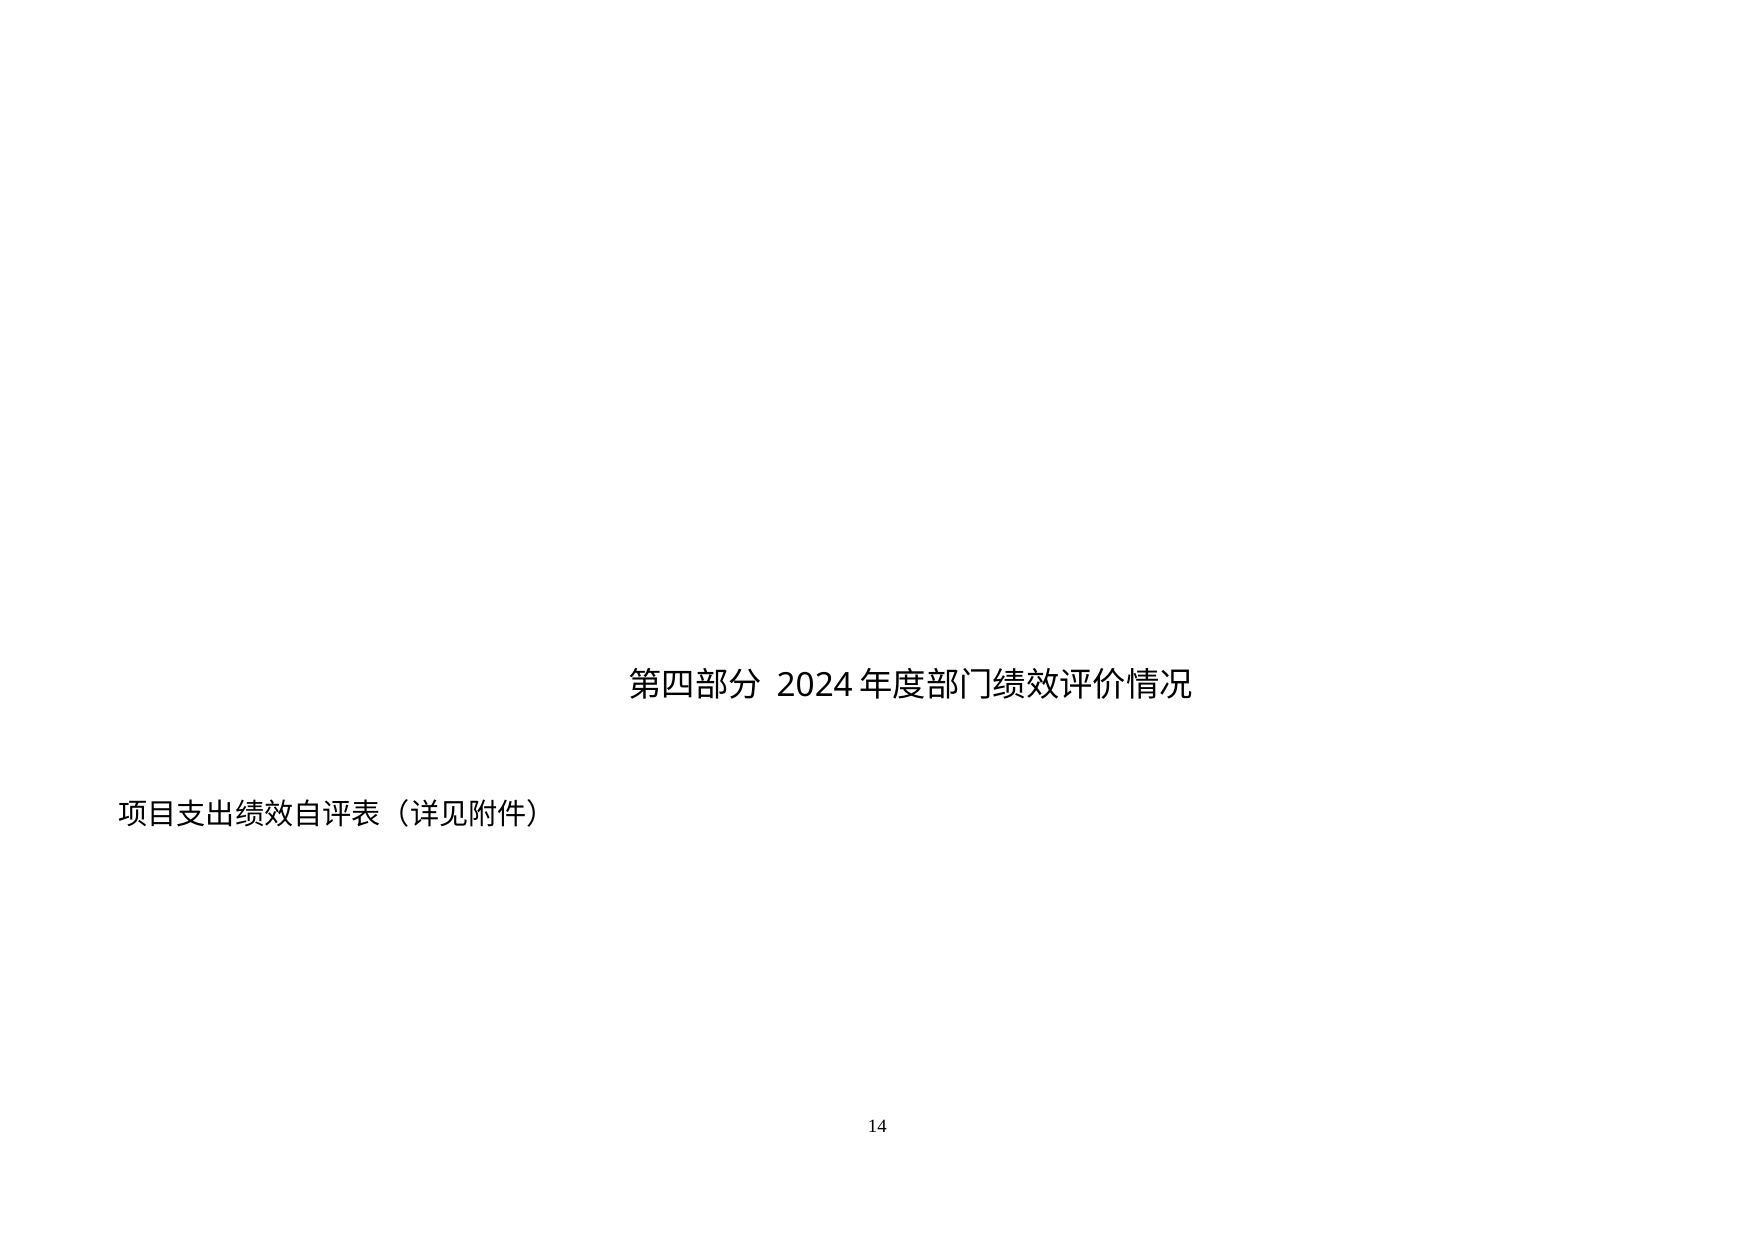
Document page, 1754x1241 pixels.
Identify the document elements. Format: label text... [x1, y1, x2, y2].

text 第四部分 2024年度部门绩效评价情况 [118, 649, 1636, 714]
text 项目支出绩效自评表（详见附件） [118, 779, 1636, 844]
